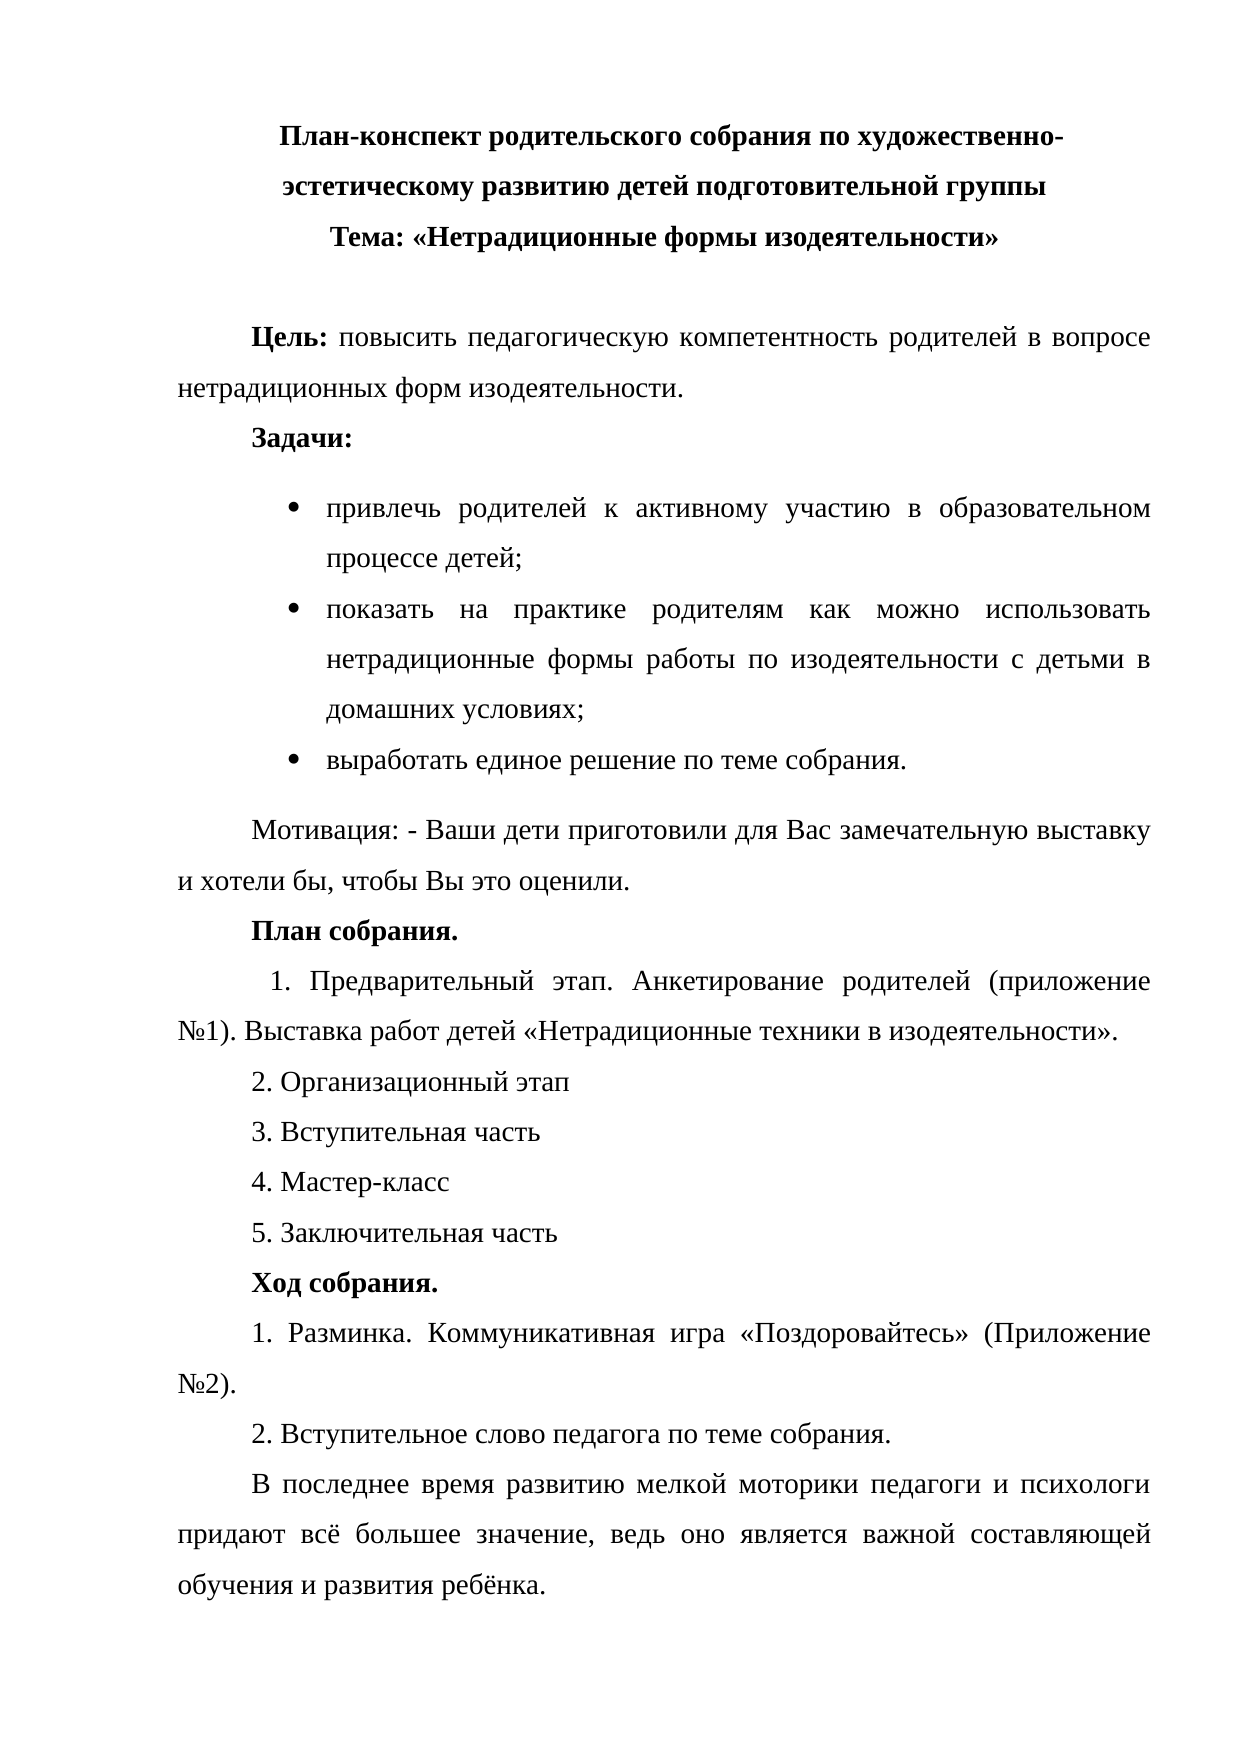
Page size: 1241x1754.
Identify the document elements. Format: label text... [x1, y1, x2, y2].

text План-конспект родительского собрания по художественно-эстетическому развитию детей подготовительной группы [177, 118, 1152, 202]
text 2. Вступительное слово педагога по теме собрания. [177, 1416, 1152, 1449]
text Тема: «Нетрадиционные формы изодеятельности» [177, 219, 1152, 252]
text Мотивация: - Ваши дети приготовили для Вас замечательную выставку и хотели бы, чтобы Вы это оценили. [177, 812, 1152, 896]
text Ход собрания. [177, 1265, 1152, 1299]
text В последнее время развитию мелкой моторики педагоги и психологи придают всё большее значение, ведь оно является важной составляющей обучения и развития ребёнка. [177, 1466, 1152, 1601]
text План собрания. [177, 913, 1152, 946]
text 3. Вступительная часть [177, 1114, 1152, 1148]
list выработать единое решение по теме собрания. [288, 742, 1152, 776]
text 4. Мастер-класс [177, 1164, 1152, 1198]
list показать на практике родителям как можно использовать нетрадиционные формы работы по изодеятельности с детьми в домашних условиях; [288, 591, 1152, 725]
text Задачи: [177, 420, 1152, 453]
text 1. Предварительный этап. Анкетирование родителей (приложение №1). Выставка работ детей «Нетрадиционные техники в изодеятельности». [177, 963, 1152, 1047]
text Цель: повысить педагогическую компетентность родителей в вопросе нетрадиционных форм изодеятельности. [177, 319, 1152, 403]
text 1. Разминка. Коммуникативная игра «Поздоровайтесь» (Приложение №2). [177, 1315, 1152, 1399]
list привлечь родителей к активному участию в образовательном процессе детей; [288, 490, 1152, 574]
text 5. Заключительная часть [177, 1215, 1152, 1248]
text 2. Организационный этап [177, 1064, 1152, 1097]
